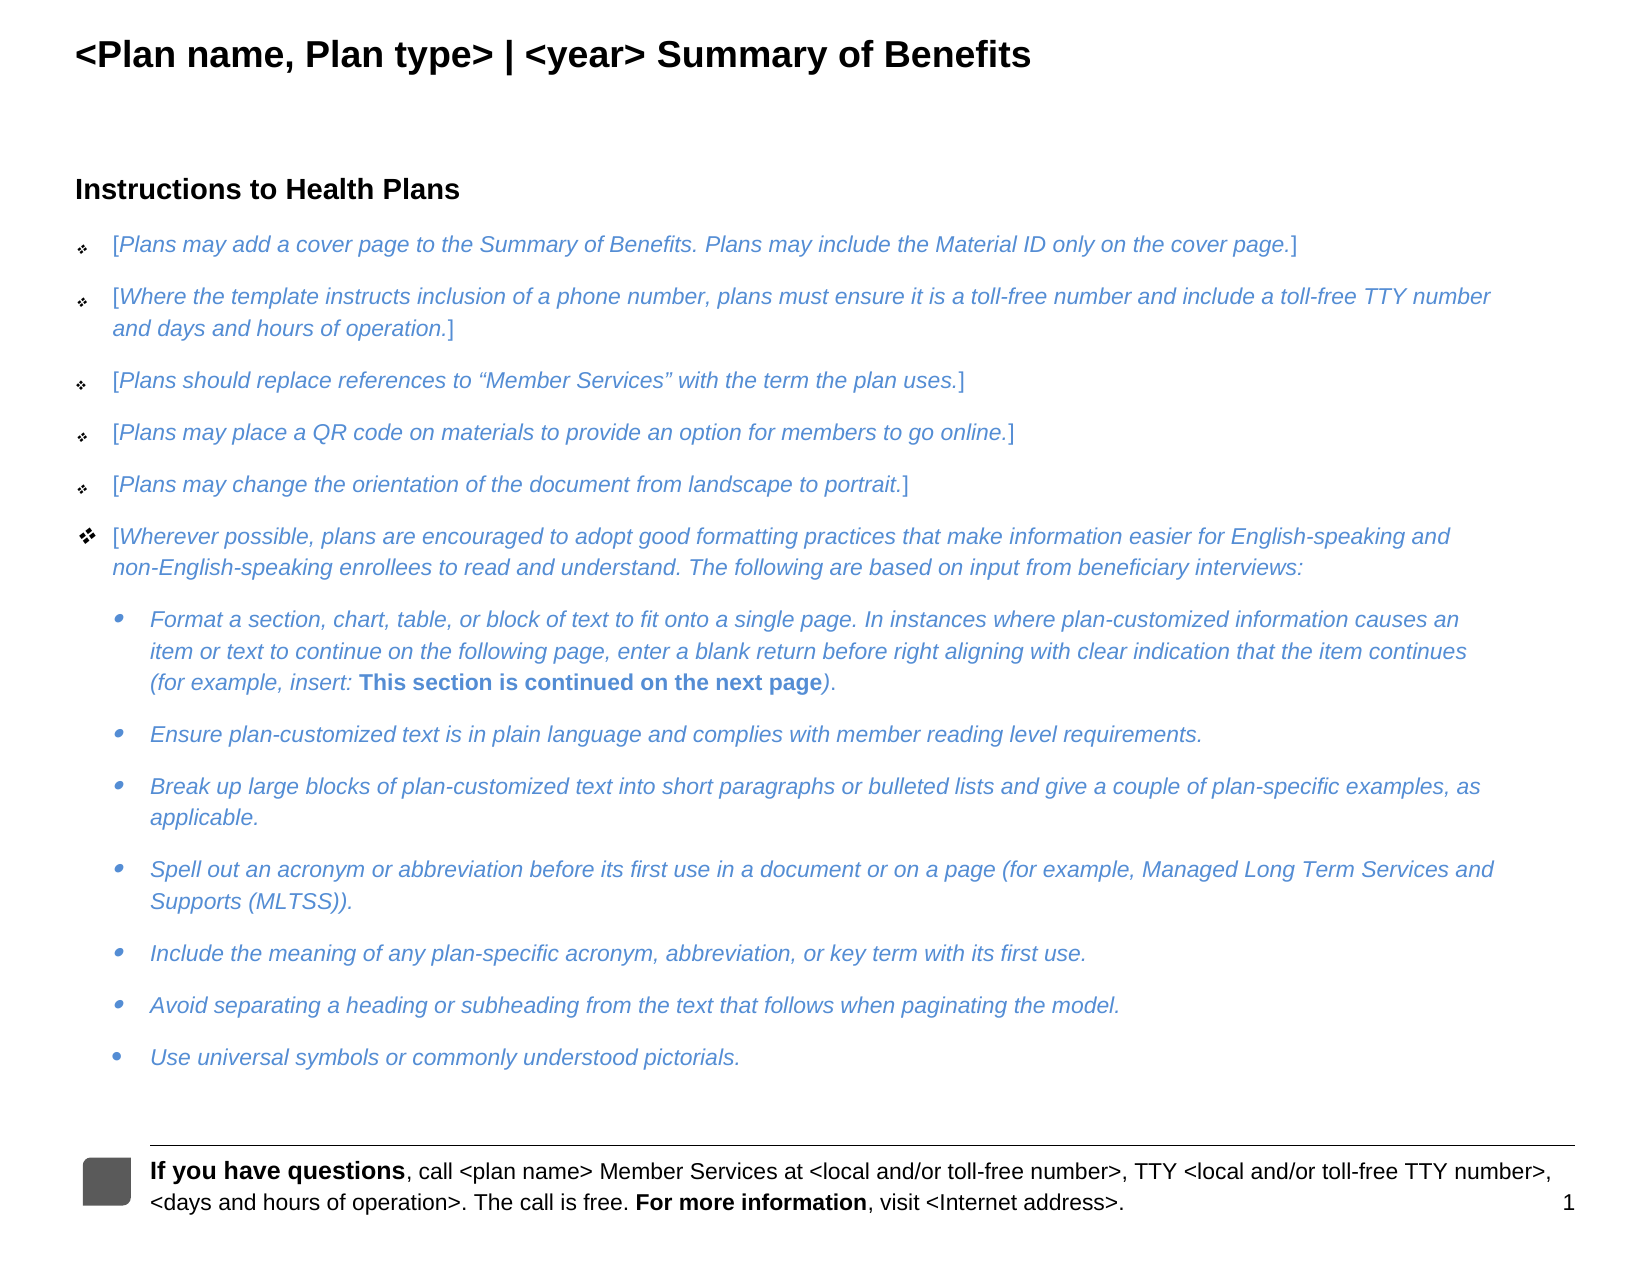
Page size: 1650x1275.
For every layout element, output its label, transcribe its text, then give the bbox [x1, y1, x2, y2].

text [Plans may add a cover page to the Summary of Benefits. Plans may include the Material ID only on the cover page.] [75, 228, 1500, 259]
list Avoid separating a heading or subheading from the text that follows when paginating the model. [112, 988, 1500, 1019]
list Format a section, chart, table, or block of text to fit onto a single page. In instances where plan-customized information causes an item or text to continue on the following page, enter a blank return before right aligning with clear indication that the item continues (for example, insert: This section is continued on the next page). [112, 603, 1500, 697]
text [Plans should replace references to “Member Services” with the term the plan uses.] [75, 363, 1500, 394]
list Break up large blocks of plan-customized text into short paragraphs or bulleted lists and give a couple of plan-specific examples, as applicable. [112, 769, 1500, 832]
list Use universal symbols or commonly understood pictorials. [112, 1040, 1500, 1072]
text [Plans may change the orientation of the document from landscape to portrait.] [75, 467, 1500, 499]
text [Plans may place a QR code on materials to provide an option for members to go online.] [75, 415, 1500, 447]
list Ensure plan-customized text is in plain language and complies with member reading level requirements. [112, 717, 1500, 749]
list Spell out an acronym or abbreviation before its first use in a document or on a page (for example, Managed Long Term Services and Supports (MLTSS)). [112, 853, 1500, 915]
text [Where the template instructs inclusion of a phone number, plans must ensure it is a toll-free number and include a toll-free TTY number and days and hours of operation.] [75, 280, 1500, 342]
text Instructions to Health Plans [75, 169, 1575, 207]
list [Wherever possible, plans are encouraged to adopt good formatting practices that make information easier for English-speaking and non-English-speaking enrollees to read and understand. The following are based on input from beneficiary interviews: [75, 519, 1500, 582]
list Include the meaning of any plan-specific acronym, abbreviation, or key term with its first use. [112, 936, 1500, 967]
